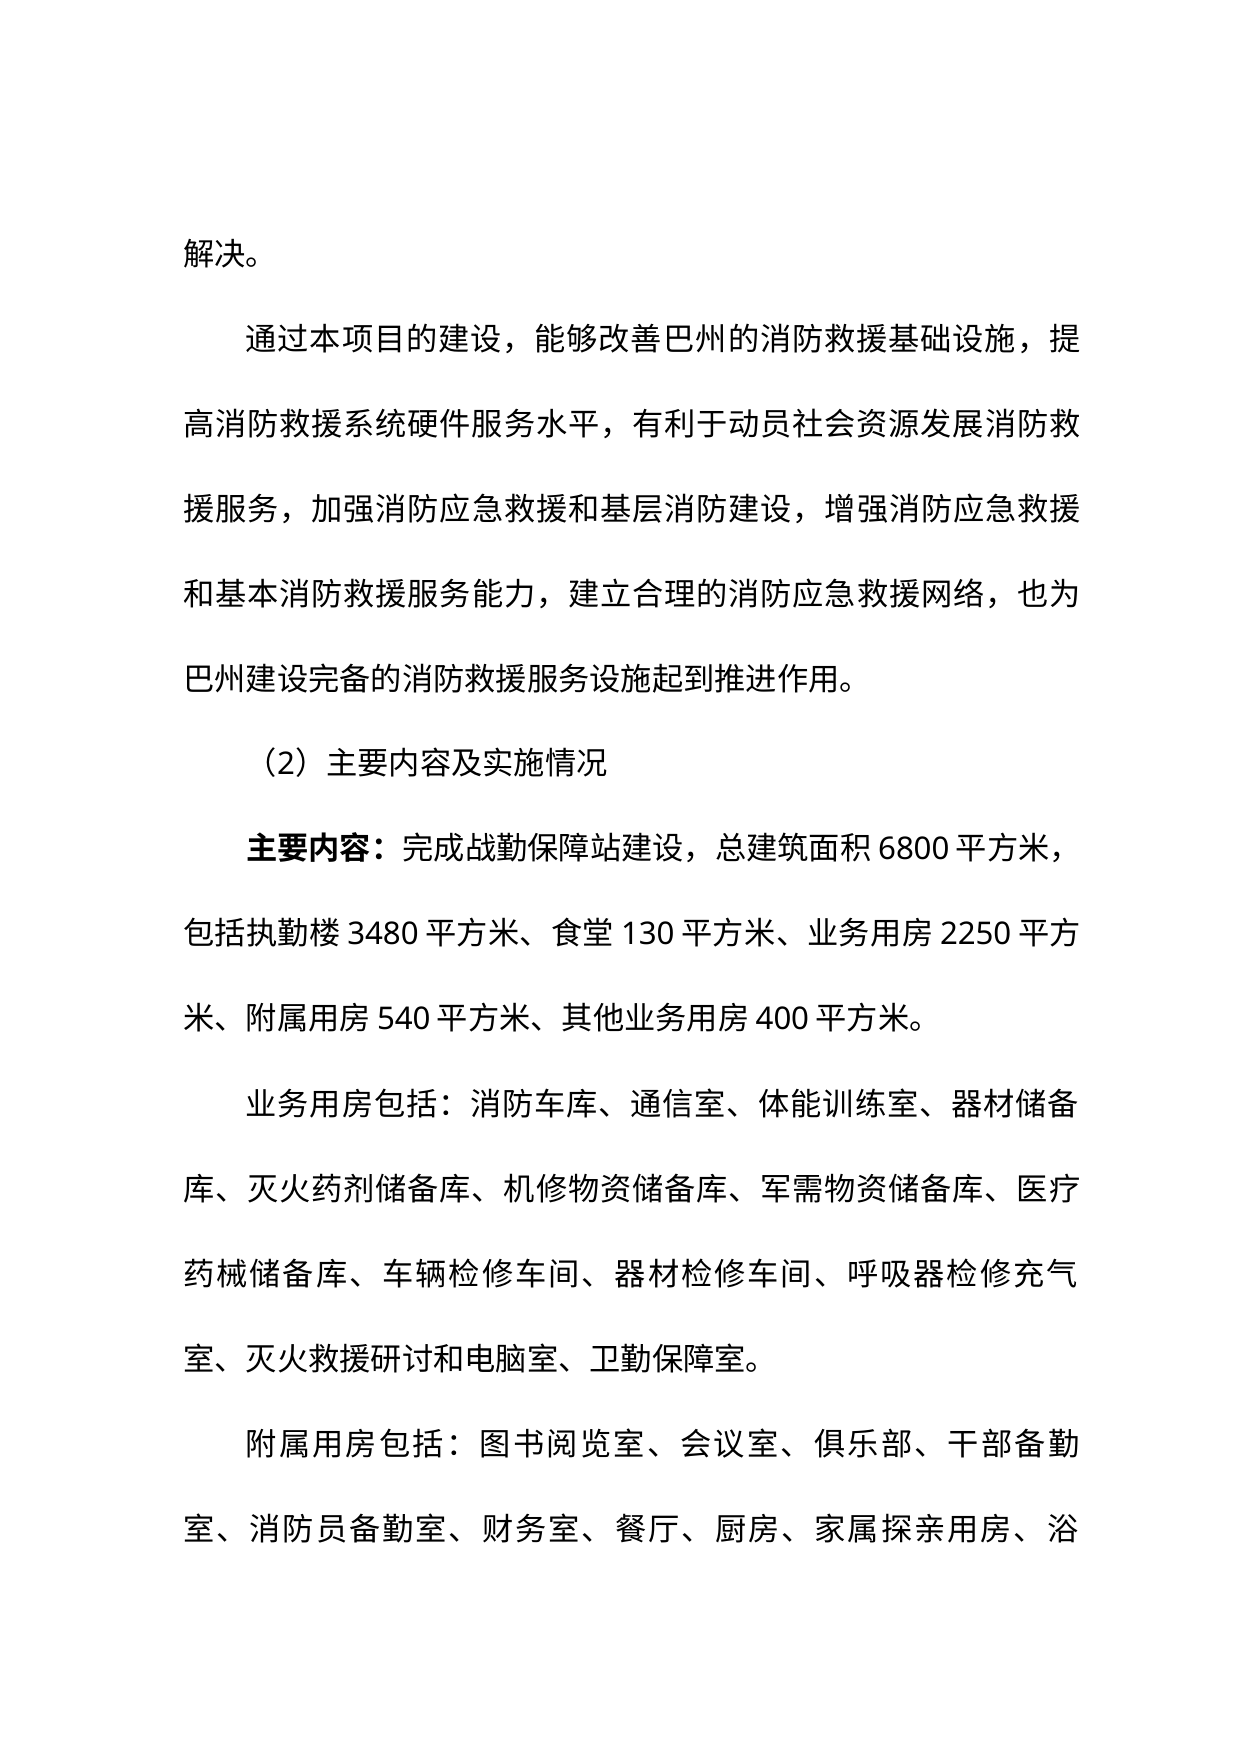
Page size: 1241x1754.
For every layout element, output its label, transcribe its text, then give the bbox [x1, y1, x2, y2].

text 主要内容：完成战勤保障站建设，总建筑面积6800平方米，包括执勤楼3480平方米、食堂130平方米、业务用房2250平方米、附属用房540平方米、其他业务用房400平方米。 [183, 804, 1081, 1059]
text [183, 1399, 1081, 1569]
text （2）主要内容及实施情况 [183, 719, 1081, 804]
list 通过本项目的建设，能够改善巴州的消防救援基础设施，提高消防救援系统硬件服务水平，有利于动员社会资源发展消防救援服务，加强消防应急救援和基层消防建设，增强消防应急救援和基本消防救援服务能力，建立合理的消防应急救援网络，也为巴州建设完备的消防救援服务设施起到推进作用。 [183, 294, 1081, 719]
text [183, 209, 1081, 294]
text 业务用房包括：消防车库、通信室、体能训练室、器材储备库、灭火药剂储备库、机修物资储备库、军需物资储备库、医疗药械储备库、车辆检修车间、器材检修车间、呼吸器检修充气室、灭火救援研讨和电脑室、卫勤保障室。 [183, 1059, 1081, 1399]
